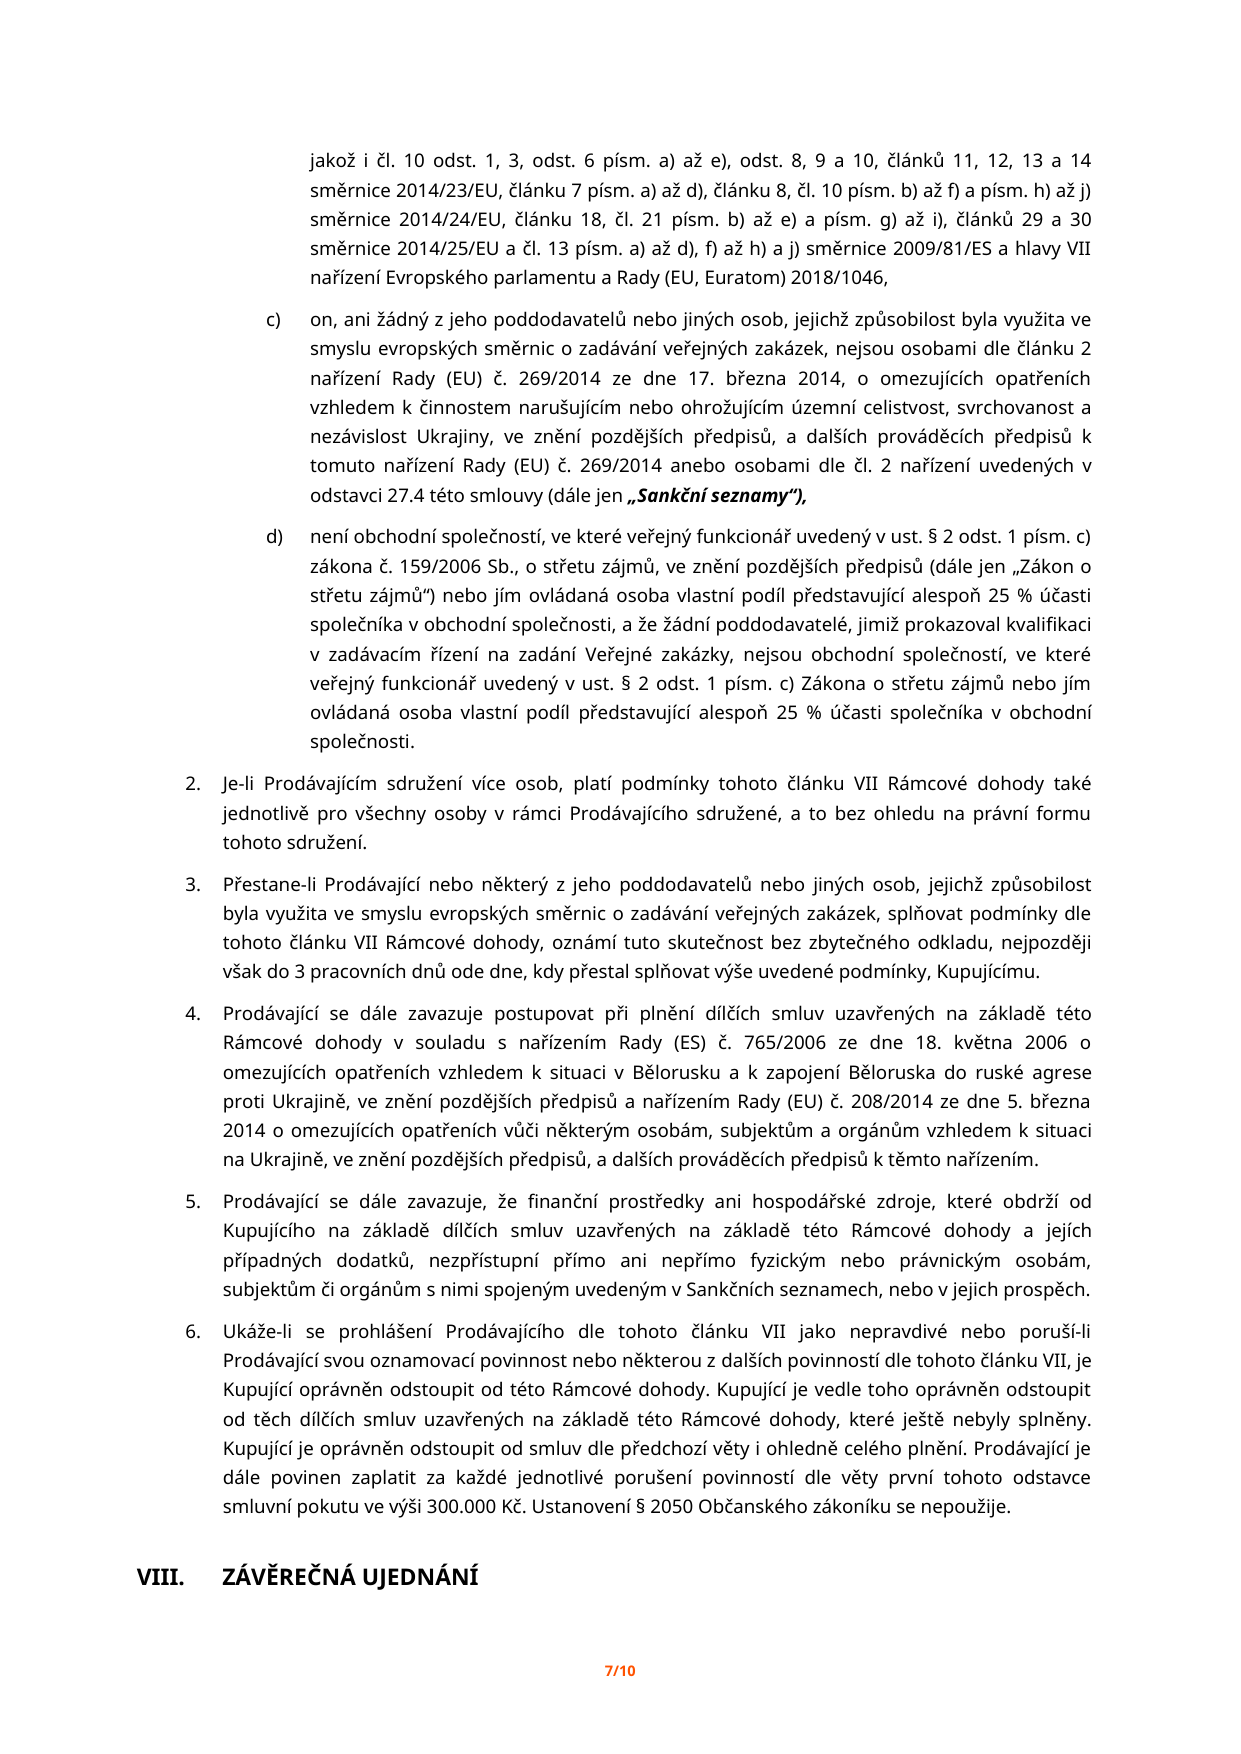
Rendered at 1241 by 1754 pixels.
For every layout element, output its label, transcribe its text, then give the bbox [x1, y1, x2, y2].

list ZÁVĚREČNÁ UJEDNÁNÍ [185, 1561, 1093, 1592]
list Přestane-li Prodávající nebo některý z jeho poddodavatelů nebo jiných osob, jejichž způsobilost byla využita ve smyslu evropských směrnic o zadávání veřejných zakázek, splňovat podmínky dle tohoto článku VII Rámcové dohody, oznámí tuto skutečnost bez zbytečného odkladu, nejpozději však do 3 pracovních dnů ode dne, kdy přestal splňovat výše uvedené podmínky, Kupujícímu. [185, 871, 1093, 984]
list Prodávající se dále zavazuje, že finanční prostředky ani hospodářské zdroje, které obdrží od Kupujícího na základě dílčích smluv uzavřených na základě této Rámcové dohody a jejích případných dodatků, nezpřístupní přímo ani nepřímo fyzickým nebo právnickým osobám, subjektům či orgánům s nimi spojeným uvedeným v Sankčních seznamech, nebo v jejich prospěch. [185, 1188, 1093, 1302]
list Je-li Prodávajícím sdružení více osob, platí podmínky tohoto článku VII Rámcové dohody také jednotlivě pro všechny osoby v rámci Prodávajícího sdružené, a to bez ohledu na právní formu tohoto sdružení. [185, 771, 1093, 854]
list Ukáže-li se prohlášení Prodávajícího dle tohoto článku VII jako nepravdivé nebo poruší-li Prodávající svou oznamovací povinnost nebo některou z dalších povinností dle tohoto článku VII, je Kupující oprávněn odstoupit od této Rámcové dohody. Kupující je vedle toho oprávněn odstoupit od těch dílčích smluv uzavřených na základě této Rámcové dohody, které ještě nebyly splněny. Kupující je oprávněn odstoupit od smluv dle předchozí věty i ohledně celého plnění. Prodávající je dále povinen zaplatit za každé jednotlivé porušení povinností dle věty první tohoto odstavce smluvní pokutu ve výši 300.000 Kč. Ustanovení § 2050 Občanského zákoníku se nepoužije. [185, 1318, 1093, 1519]
list Prodávající se dále zavazuje postupovat při plnění dílčích smluv uzavřených na základě této Rámcové dohody v souladu s nařízením Rady (ES) č. 765/2006 ze dne 18. května 2006 o omezujících opatřeních vzhledem k situaci v Bělorusku a k zapojení Běloruska do ruské agrese proti Ukrajině, ve znění pozdějších předpisů a nařízením Rady (EU) č. 208/2014 ze dne 5. března 2014 o omezujících opatřeních vůči některým osobám, subjektům a orgánům vzhledem k situaci na Ukrajině, ve znění pozdějších předpisů, a dalších prováděcích předpisů k těmto nařízením. [185, 1000, 1093, 1172]
text on, ani žádný z jeho poddodavatelů nebo jiných osob, jejichž způsobilost byla využita ve smyslu evropských směrnic o zadávání veřejných zakázek, nejsou osobami dle článku 2 nařízení Rady (EU) č. 269/2014 ze dne 17. března 2014, o omezujících opatřeních vzhledem k činnostem narušujícím nebo ohrožujícím územní celistvost, svrchovanost a nezávislost Ukrajiny, ve znění pozdějších předpisů, a dalších prováděcích předpisů k tomuto nařízení Rady (EU) č. 269/2014 anebo osobami dle čl. 2 nařízení uvedených v odstavci 27.4 této smlouvy (dále jen „Sankční seznamy“), [266, 306, 1093, 508]
text není obchodní společností, ve které veřejný funkcionář uvedený v ust. § 2 odst. 1 písm. c) zákona č. 159/2006 Sb., o střetu zájmů, ve znění pozdějších předpisů (dále jen „Zákon o střetu zájmů“) nebo jím ovládaná osoba vlastní podíl představující alespoň 25 % účasti společníka v obchodní společnosti, a že žádní poddodavatelé, jimiž prokazoval kvalifikaci v zadávacím řízení na zadání Veřejné zakázky, nejsou obchodní společností, ve které veřejný funkcionář uvedený v ust. § 2 odst. 1 písm. c) Zákona o střetu zájmů nebo jím ovládaná osoba vlastní podíl představující alespoň 25 % účasti společníka v obchodní společnosti. [266, 524, 1093, 754]
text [266, 148, 1093, 290]
